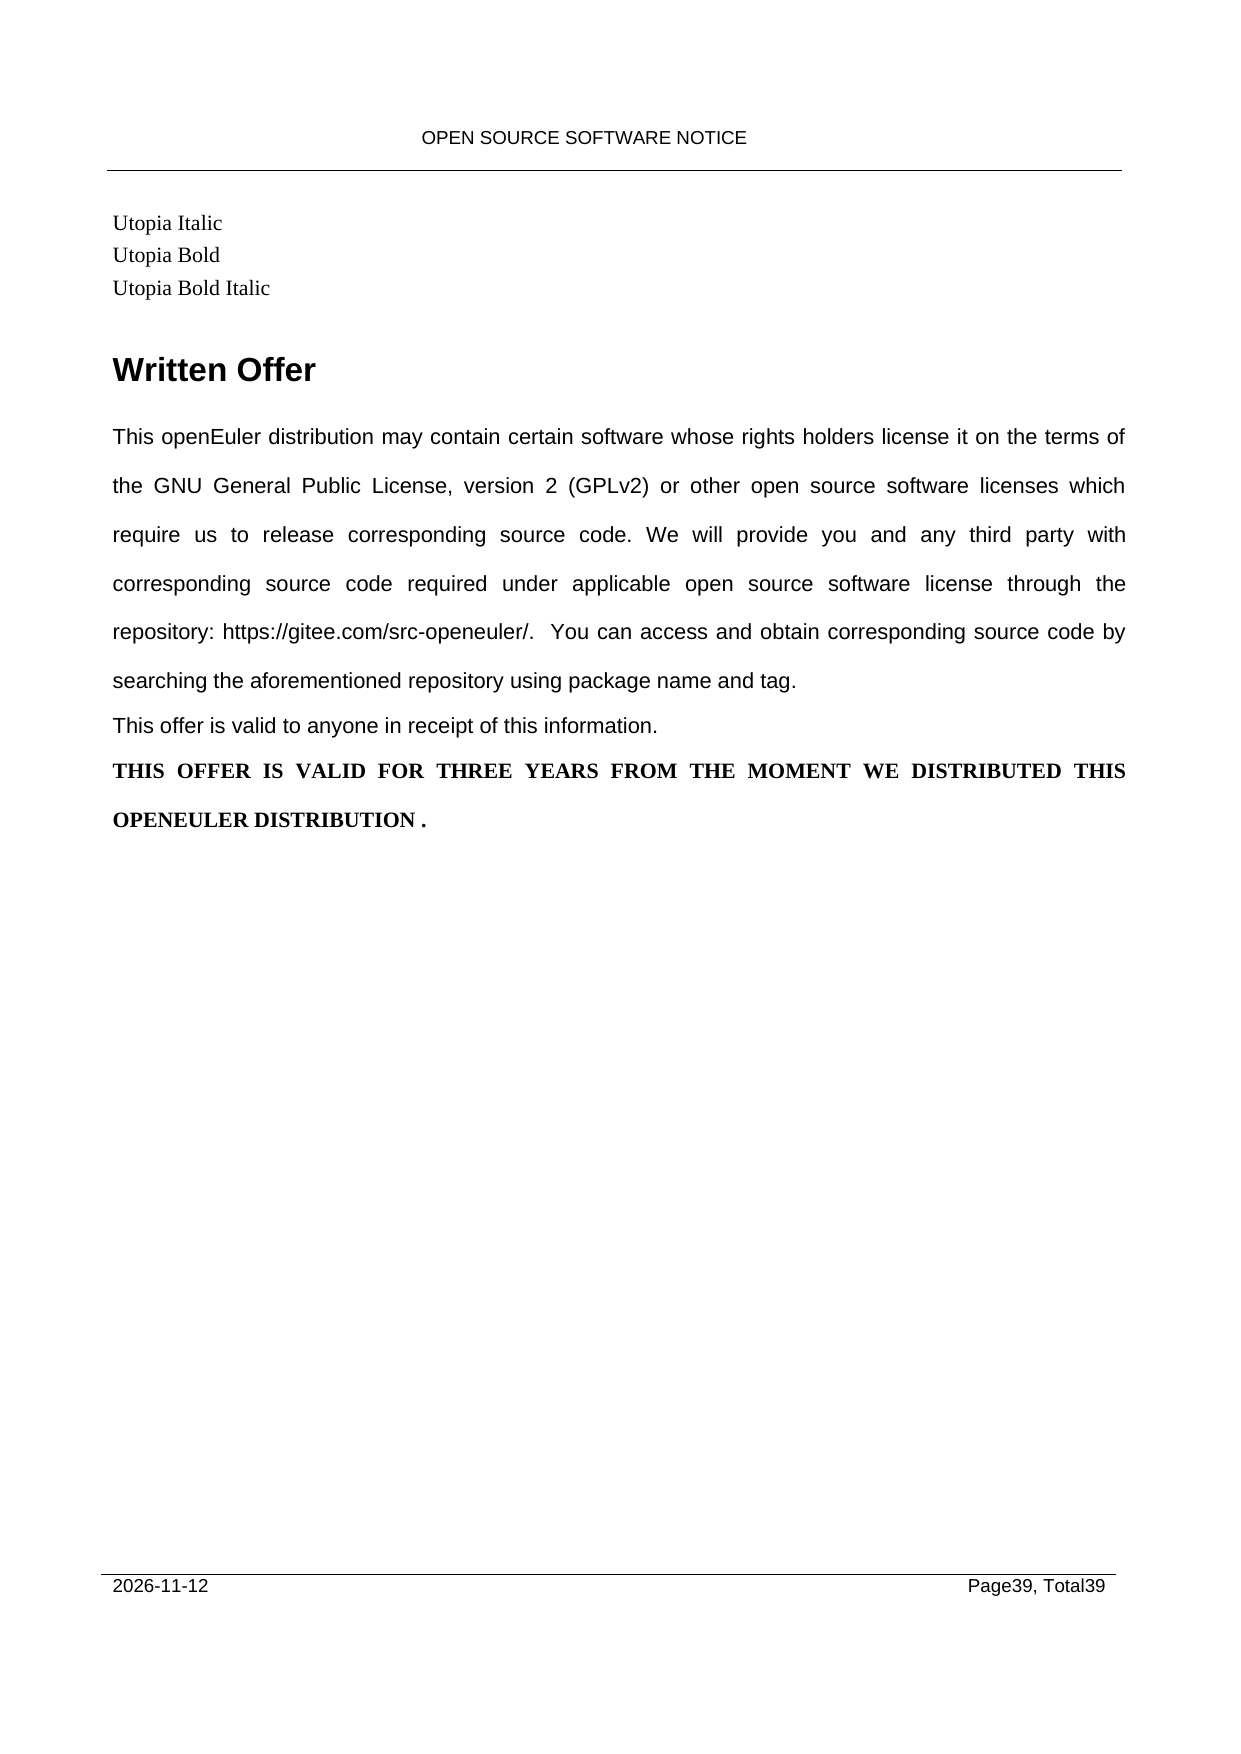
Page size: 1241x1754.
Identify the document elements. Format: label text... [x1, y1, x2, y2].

text This offer is valid to anyone in receipt of this information. [112, 709, 1128, 742]
text Written Offer [112, 336, 1128, 401]
text Utopia Italic [112, 206, 1128, 239]
text Utopia Bold Italic [112, 271, 1128, 336]
text This openEuler distribution may contain certain software whose rights holders license it on the terms of the GNU General Public License, version 2 (GPLv2) or other open source software licenses which require us to release corresponding source code. We will provide you and any third party with corresponding source code required under applicable open source software license through the repository: https://gitee.com/src-openeuler/. You can access and obtain corresponding source code by searching the aforementioned repository using package name and tag. [112, 421, 1128, 697]
text THIS OFFER IS VALID FOR THREE YEARS FROM THE MOMENT WE DISTRIBUTED THIS OPENEULER DISTRIBUTION . [112, 754, 1128, 836]
text Utopia Bold [112, 239, 1128, 271]
